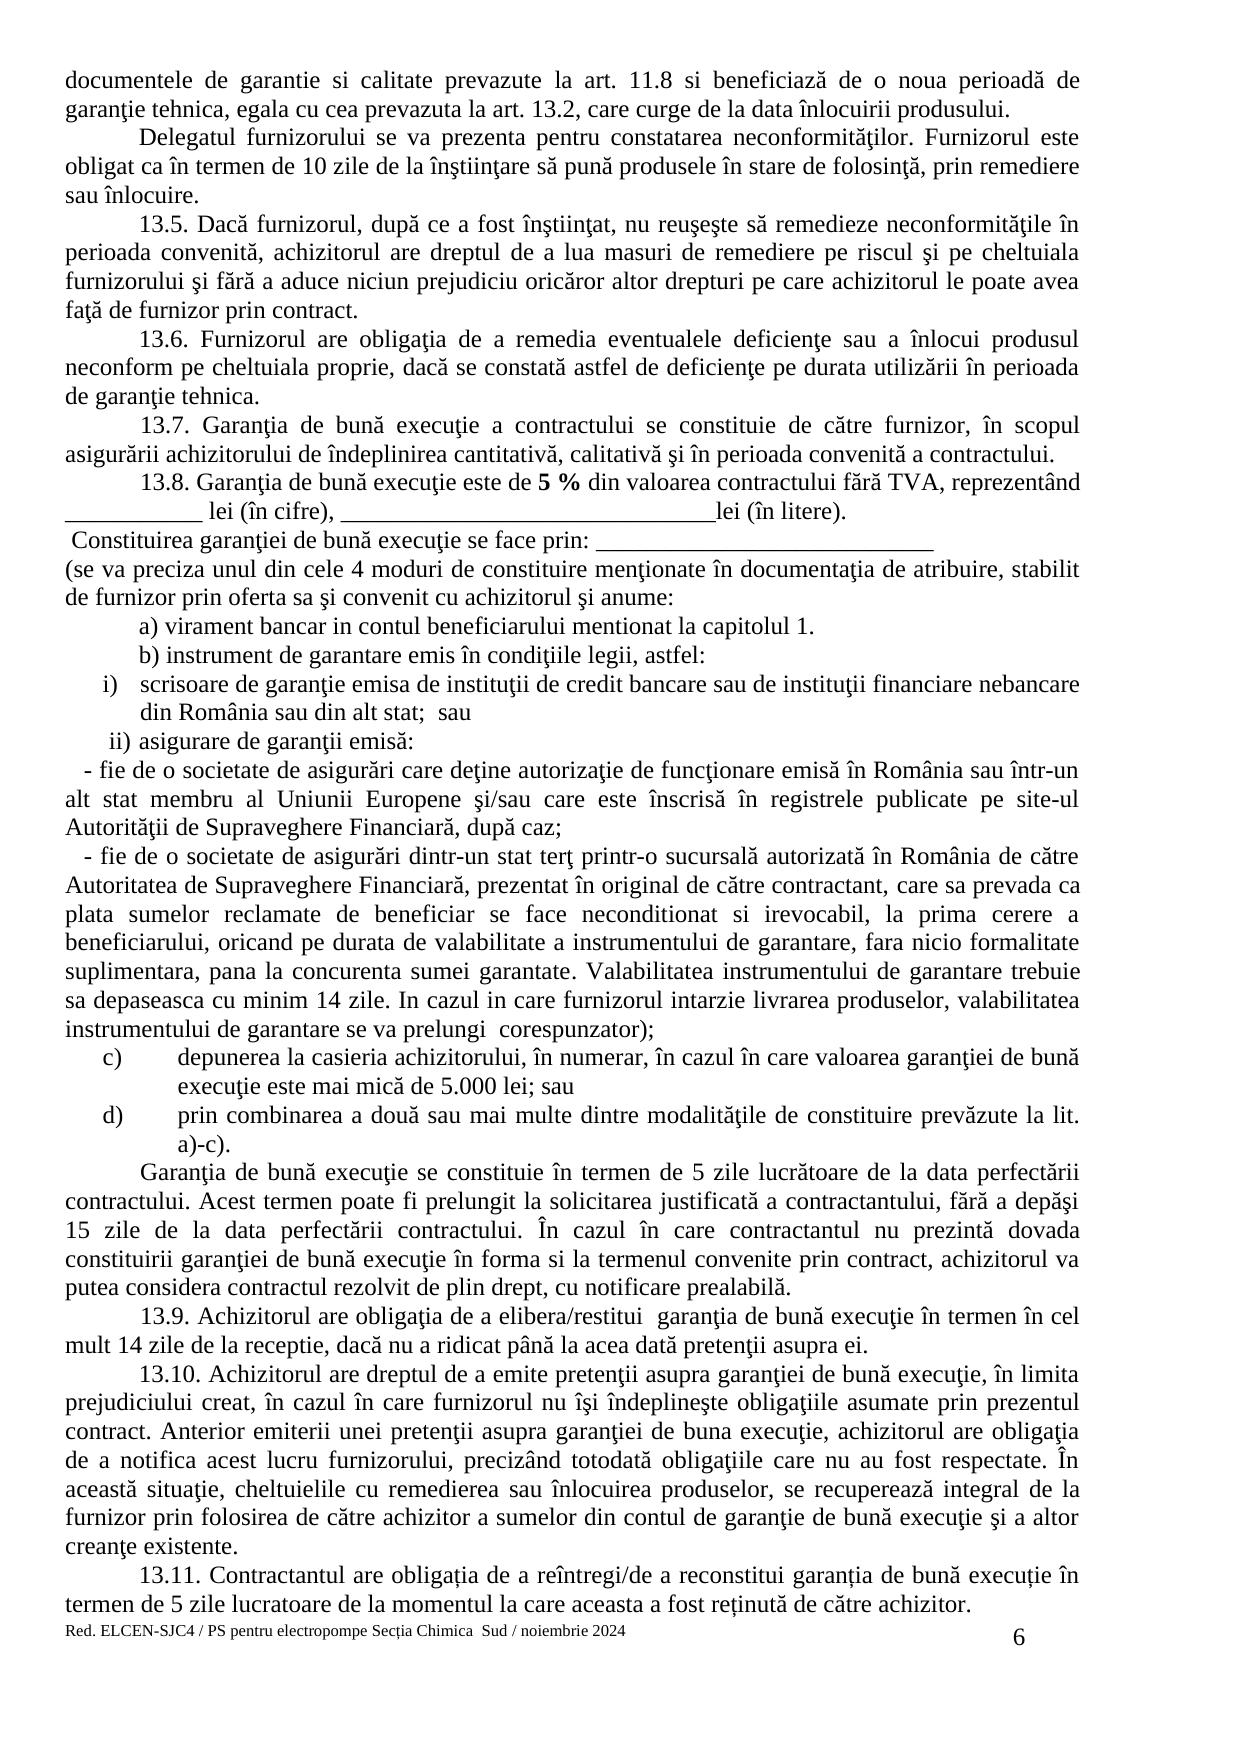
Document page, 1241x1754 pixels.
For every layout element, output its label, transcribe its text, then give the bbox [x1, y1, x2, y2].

text 13.6. Furnizorul are obligaţia de a remedia eventualele deficienţe sau a înlocui produsul neconform pe cheltuiala proprie, dacă se constată astfel de deficienţe pe durata utilizării în perioada de garanţie tehnica. [65, 324, 1081, 410]
text Constituirea garanţiei de bună execuţie se face prin: ___________________________ [65, 525, 1081, 554]
text 13.8. Garanţia de bună execuţie este de 5 % din valoarea contractului fără TVA, reprezentând ___________ lei (în cifre), ______________________________lei (în litere). [65, 467, 1081, 525]
list prin combinarea a două sau mai multe dintre modalităţile de constituire prevăzute la lit. a)-c). [102, 1100, 1081, 1157]
text Garanţia de bună execuţie se constituie în termen de 5 zile lucrătoare de la data perfectării contractului. Acest termen poate fi prelungit la solicitarea justificată a contractantului, fără a depăşi 15 zile de la data perfectării contractului. În cazul în care contractantul nu prezintă dovada constituirii garanţiei de bună execuţie în forma si la termenul convenite prin contract, achizitorul va putea considera contractul rezolvit de plin drept, cu notificare prealabilă. [65, 1157, 1081, 1301]
text 13.10. Achizitorul are dreptul de a emite pretenţii asupra garanţiei de bună execuţie, în limita prejudiciului creat, în cazul în care furnizorul nu îşi îndeplineşte obligaţiile asumate prin prezentul contract. Anterior emiterii unei pretenţii asupra garanţiei de buna execuţie, achizitorul are obligaţia de a notifica acest lucru furnizorului, precizând totodată obligaţiile care nu au fost respectate. În această situaţie, cheltuielile cu remedierea sau înlocuirea produselor, se recuperează integral de la furnizor prin folosirea de către achizitor a sumelor din contul de garanţie de bună execuţie şi a altor creanţe existente. [65, 1359, 1081, 1560]
text ii) asigurare de garanţii emisă: [65, 726, 1081, 755]
text Delegatul furnizorului se va prezenta pentru constatarea neconformităţilor. Furnizorul este obligat ca în termen de 10 zile de la înştiinţare să pună produsele în stare de folosinţă, prin remediere sau înlocuire. [65, 122, 1081, 209]
list 13.11. Contractantul are obligația de a reîntregi/de a reconstitui garanția de bună execuție în termen de 5 zile lucratoare de la momentul la care aceasta a fost reținută de către achizitor. [65, 1560, 1081, 1617]
text 13.5. Dacă furnizorul, după ce a fost înştiinţat, nu reuşeşte să remedieze neconformităţile în perioada convenită, achizitorul are dreptul de a lua masuri de remediere pe riscul şi pe cheltuiala furnizorului şi fără a aduce niciun prejudiciu oricăror altor drepturi pe care achizitorul le poate avea faţă de furnizor prin contract. [65, 209, 1081, 324]
text - fie de o societate de asigurări dintr-un stat terţ printr-o sucursală autorizată în România de către Autoritatea de Supraveghere Financiară, prezentat în original de către contractant, care sa prevada ca plata sumelor reclamate de beneficiar se face neconditionat si irevocabil, la prima cerere a beneficiarului, oricand pe durata de valabilitate a instrumentului de garantare, fara nicio formalitate suplimentara, pana la concurenta sumei garantate. Valabilitatea instrumentului de garantare trebuie sa depaseasca cu minim 14 zile. In cazul in care furnizorul intarzie livrarea produselor, valabilitatea instrumentului de garantare se va prelungi corespunzator); [65, 841, 1081, 1042]
text 13.7. Garanţia de bună execuţie a contractului se constituie de către furnizor, în scopul asigurării achizitorului de îndeplinirea cantitativă, calitativă şi în perioada convenită a contractului. [65, 410, 1081, 467]
text a) virament bancar in contul beneficiarului mentionat la capitolul 1. [65, 611, 1081, 640]
list scrisoare de garanţie emisa de instituţii de credit bancare sau de instituţii financiare nebancare din România sau din alt stat; sau [102, 669, 1081, 726]
text 13.9. Achizitorul are obligaţia de a elibera/restitui garanţia de bună execuţie în termen în cel mult 14 zile de la receptie, dacă nu a ridicat până la acea dată pretenţii asupra ei. [65, 1301, 1081, 1359]
text b) instrument de garantare emis în condiţiile legii, astfel: [65, 640, 1081, 669]
text (se va preciza unul din cele 4 moduri de constituire menţionate în documentaţia de atribuire, stabilit de furnizor prin oferta sa şi convenit cu achizitorul şi anume: [65, 554, 1081, 611]
list depunerea la casieria achizitorului, în numerar, în cazul în care valoarea garanţiei de bună execuţie este mai mică de 5.000 lei; sau [102, 1042, 1081, 1100]
text - fie de o societate de asigurări care deţine autorizaţie de funcţionare emisă în România sau într-un alt stat membru al Uniunii Europene şi/sau care este înscrisă în registrele publicate pe site-ul Autorităţii de Supraveghere Financiară, după caz; [65, 755, 1081, 841]
